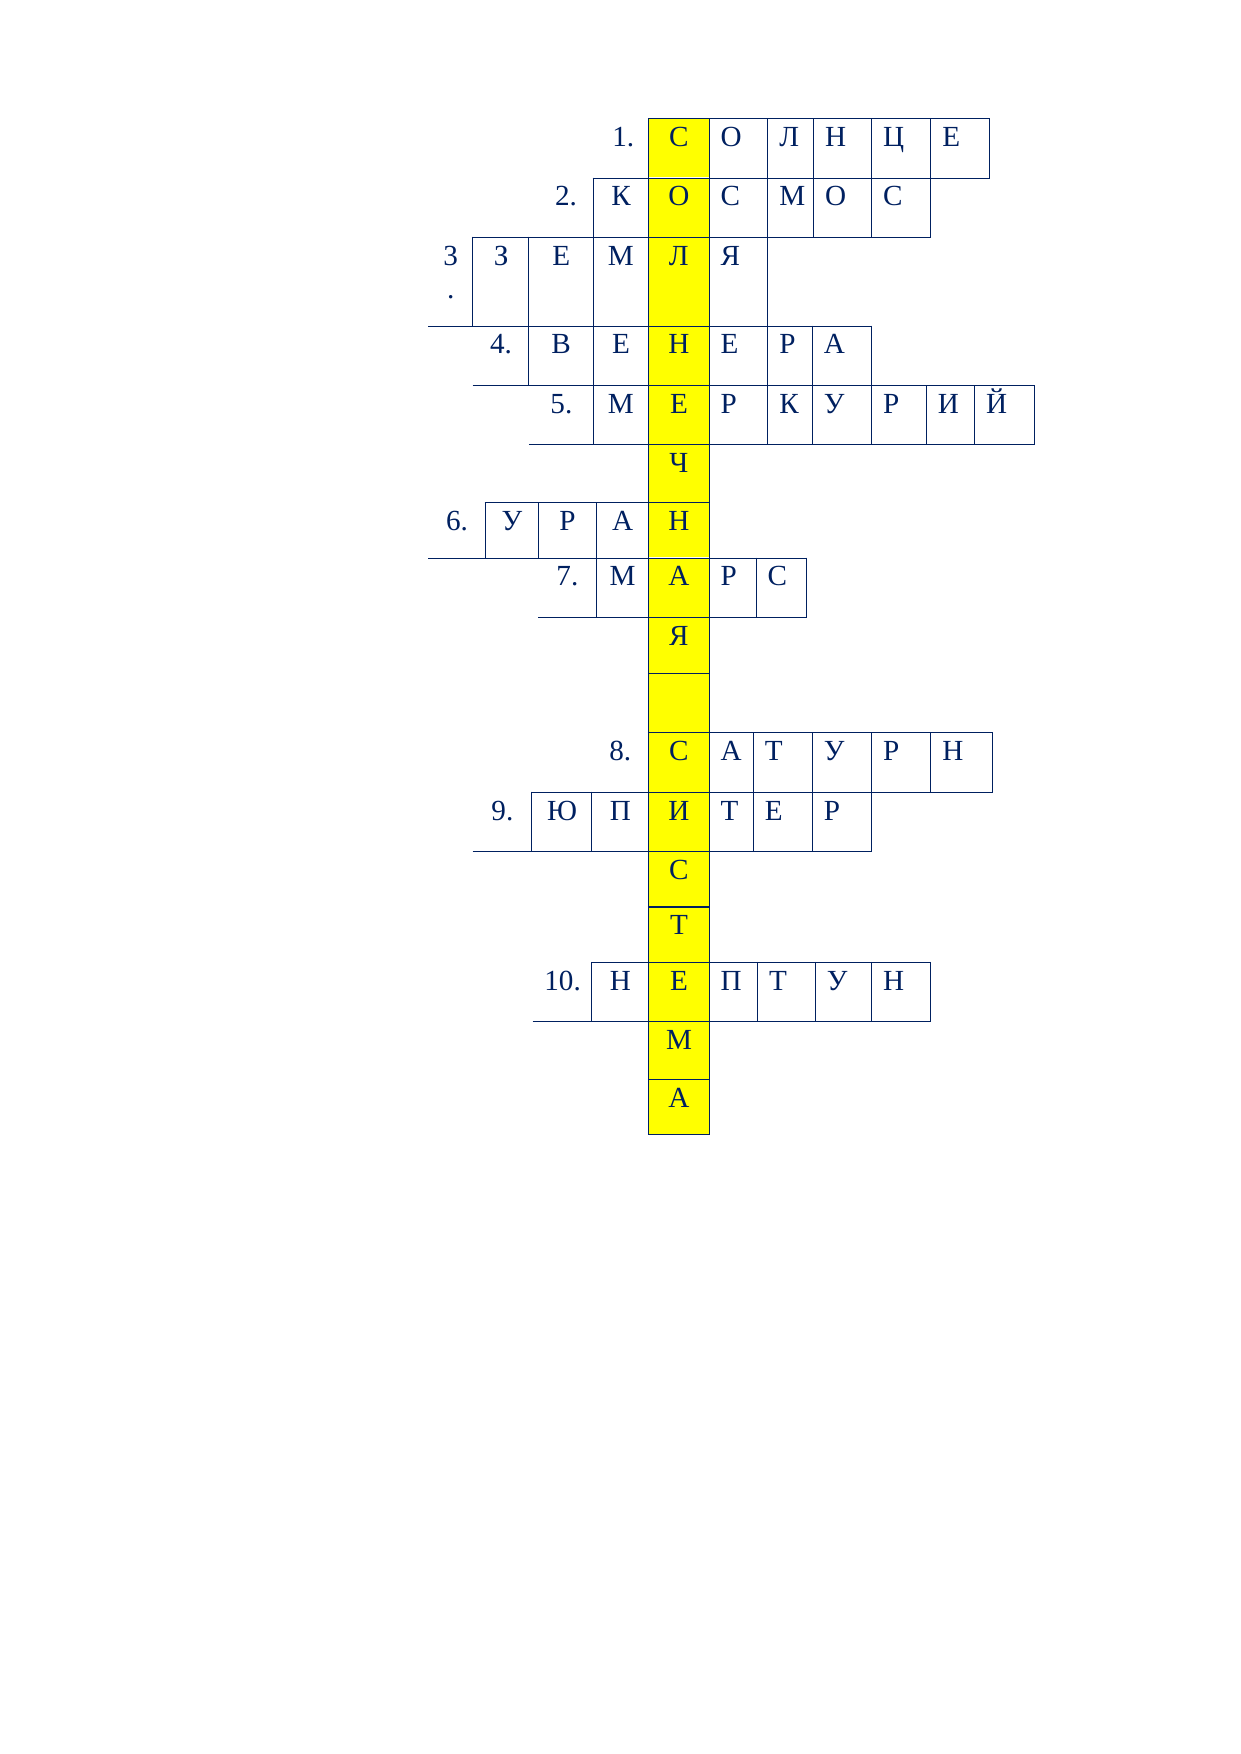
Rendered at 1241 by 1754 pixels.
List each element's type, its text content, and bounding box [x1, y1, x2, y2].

table_cell П [710, 963, 757, 1021]
table_cell Н [931, 733, 992, 792]
table_cell С [649, 733, 709, 792]
table_cell И [927, 386, 974, 444]
table_cell Т [754, 733, 812, 792]
table_cell К [768, 386, 812, 444]
table_cell Е [594, 327, 648, 385]
table_cell З [473, 238, 528, 326]
table_cell Р [813, 793, 871, 851]
table_cell Е [649, 386, 709, 444]
table_cell 2. [538, 178, 593, 237]
table_cell С [757, 559, 806, 617]
table_cell И [649, 793, 709, 851]
table_cell 6. [428, 502, 485, 557]
table_cell Ч [649, 445, 709, 502]
table_cell 4. [473, 327, 528, 385]
table_cell 8. [592, 732, 648, 792]
table_header Ц [872, 119, 930, 177]
table_cell 9. [473, 792, 531, 851]
table_cell 7. [538, 559, 596, 617]
table_cell С [872, 179, 930, 237]
table_cell М [594, 238, 648, 326]
table_header С [649, 119, 709, 177]
table_cell М [597, 559, 648, 617]
table_cell У [813, 386, 871, 444]
table_cell С [710, 179, 767, 237]
table_cell Р [768, 327, 812, 385]
table_cell С [649, 852, 709, 906]
table_cell О [814, 179, 871, 237]
table_cell Е [649, 963, 709, 1021]
table_cell Т [649, 908, 709, 962]
table_cell Р [539, 503, 596, 557]
table_header 1. [598, 118, 648, 177]
table_cell У [486, 503, 538, 557]
table_cell [649, 674, 709, 732]
table_cell 3. [428, 237, 472, 326]
table_cell Р [710, 559, 756, 617]
table_cell Н [649, 503, 709, 557]
table_cell М [649, 1022, 709, 1079]
table_cell В [529, 327, 593, 385]
table_cell У [813, 733, 871, 792]
table_cell Р [710, 386, 767, 444]
table_cell К [594, 179, 648, 237]
table_cell М [768, 179, 813, 237]
table_cell Я [649, 618, 709, 673]
table_cell М [594, 386, 648, 444]
table_cell Р [872, 733, 930, 792]
table_cell О [649, 179, 709, 237]
table_header Л [768, 119, 813, 177]
table_cell Е [529, 238, 593, 326]
table_cell Р [872, 386, 926, 444]
table_cell А [597, 503, 648, 557]
table_cell А [710, 733, 753, 792]
table_cell Е [710, 327, 767, 385]
table_header О [710, 119, 767, 177]
table_cell Й [975, 386, 1034, 444]
table_cell А [813, 327, 871, 385]
table_cell Т [710, 793, 753, 851]
table_cell Ю [532, 793, 591, 851]
table_cell Т [758, 963, 815, 1021]
table_cell Е [754, 793, 812, 851]
table_cell Я [710, 238, 767, 326]
table_cell 10. [533, 962, 591, 1021]
table_cell А [649, 559, 709, 617]
table_cell Н [872, 963, 930, 1021]
table_cell Н [649, 327, 709, 385]
table_cell 5. [529, 386, 593, 444]
table_header Н [814, 119, 871, 177]
table_header Е [931, 119, 989, 177]
table_cell Л [649, 238, 709, 326]
table_cell Н [592, 963, 648, 1021]
table_cell А [649, 1080, 709, 1134]
table_cell П [592, 793, 648, 851]
table_cell У [816, 963, 871, 1021]
